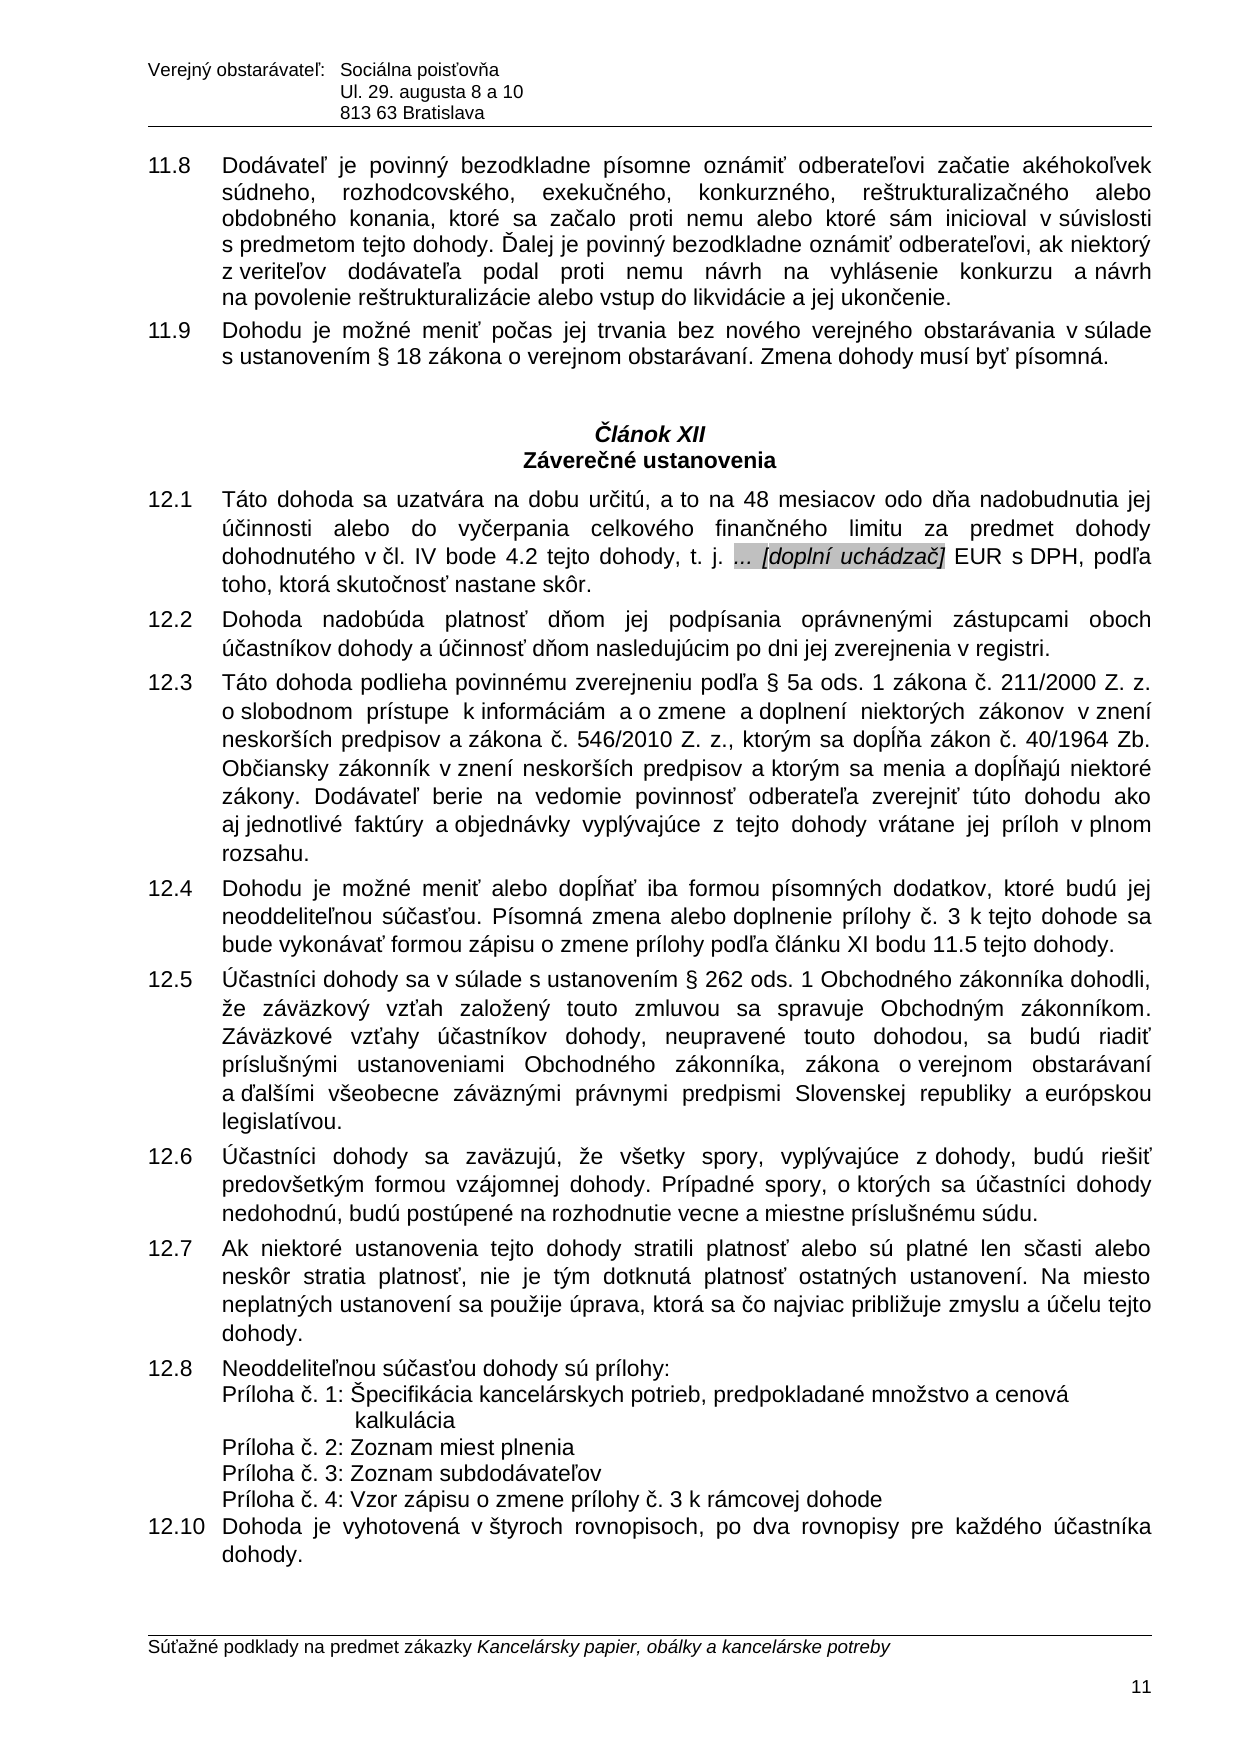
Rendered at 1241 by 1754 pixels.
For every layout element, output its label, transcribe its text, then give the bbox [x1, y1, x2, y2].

text Článok XII [148, 421, 1152, 447]
text 12.4 Dohodu je možné meniť alebo dopĺňať iba formou písomných dodatkov, ktoré budú jej neoddeliteľnou súčasťou. Písomná zmena alebo doplnenie prílohy č. 3 k tejto dohode sa bude vykonávať formou zápisu o zmene prílohy podľa článku XI bodu 11.5 tejto dohody. [148, 874, 1152, 958]
text Záverečné ustanovenia [148, 447, 1152, 473]
text Príloha č. 3: Zoznam subdodávateľov [207, 1460, 1152, 1486]
text 12.10 Dohoda je vyhotovená v štyroch rovnopisoch, po dva rovnopisy pre každého účastníka dohody. [148, 1513, 1152, 1567]
list Dohodu je možné meniť počas jej trvania bez nového verejného obstarávania v súlade s ustanovením § 18 zákona o verejnom obstarávaní. Zmena dohody musí byť písomná. [148, 317, 1152, 369]
text 12.8 Neoddeliteľnou súčasťou dohody sú prílohy: [148, 1354, 1152, 1381]
text 12.7 Ak niektoré ustanovenia tejto dohody stratili platnosť alebo sú platné len sčasti alebo neskôr stratia platnosť, nie je tým dotknutá platnosť ostatných ustanovení. Na miesto neplatných ustanovení sa použije úprava, ktorá sa čo najviac približuje zmyslu a účelu tejto dohody. [148, 1234, 1152, 1346]
text 12.1 Táto dohoda sa uzatvára na dobu určitú, a to na 48 mesiacov odo dňa nadobudnutia jej účinnosti alebo do vyčerpania celkového finančného limitu za predmet dohody dohodnutého v čl. IV bode 4.2 tejto dohody, t. j. ... [doplní uchádzač] EUR s DPH, podľa toho, ktorá skutočnosť nastane skôr. [148, 486, 1152, 598]
list Dodávateľ je povinný bezodkladne písomne oznámiť odberateľovi začatie akéhokoľvek súdneho, rozhodcovského, exekučného, konkurzného, reštrukturalizačného alebo obdobného konania, ktoré sa začalo proti nemu alebo ktoré sám inicioval v súvislosti s predmetom tejto dohody. Ďalej je povinný bezodkladne oznámiť odberateľovi, ak niektorý z veriteľov dodávateľa podal proti nemu návrh na vyhlásenie konkurzu a návrh na povolenie reštrukturalizácie alebo vstup do likvidácie a jej ukončenie. [148, 152, 1152, 311]
text Príloha č. 4: Vzor zápisu o zmene prílohy č. 3 k rámcovej dohode [207, 1486, 1152, 1513]
text Príloha č. 2: Zoznam miest plnenia [207, 1433, 1152, 1460]
text 12.5 Účastníci dohody sa v súlade s ustanovením § 262 ods. 1 Obchodného zákonníka dohodli, že záväzkový vzťah založený touto zmluvou sa spravuje Obchodným zákonníkom. Záväzkové vzťahy účastníkov dohody, neupravené touto dohodou, sa budú riadiť príslušnými ustanoveniami Obchodného zákonníka, zákona o verejnom obstarávaní a ďalšími všeobecne záväznými právnymi predpismi Slovenskej republiky a európskou legislatívou. [148, 966, 1152, 1134]
text 12.6 Účastníci dohody sa zaväzujú, že všetky spory, vyplývajúce z dohody, budú riešiť predovšetkým formou vzájomnej dohody. Prípadné spory, o ktorých sa účastníci dohody nedohodnú, budú postúpené na rozhodnutie vecne a miestne príslušnému súdu. [148, 1143, 1152, 1226]
text 12.2 Dohoda nadobúda platnosť dňom jej podpísania oprávnenými zástupcami oboch účastníkov dohody a účinnosť dňom nasledujúcim po dni jej zverejnenia v registri. [148, 606, 1152, 661]
text 12.3 Táto dohoda podlieha povinnému zverejneniu podľa § 5a ods. 1 zákona č. 211/2000 Z. z. o slobodnom prístupe k informáciám a o zmene a doplnení niektorých zákonov v znení neskorších predpisov a zákona č. 546/2010 Z. z., ktorým sa dopĺňa zákon č. 40/1964 Zb. Občiansky zákonník v znení neskorších predpisov a ktorým sa menia a dopĺňajú niektoré zákony. Dodávateľ berie na vedomie povinnosť odberateľa zverejniť túto dohodu ako aj jednotlivé faktúry a objednávky vyplývajúce z tejto dohody vrátane jej príloh v plnom rozsahu. [148, 669, 1152, 866]
text Príloha č. 1: Špecifikácia kancelárskych potrieb, predpokladané množstvo a cenová kalkulácia [222, 1381, 1152, 1433]
